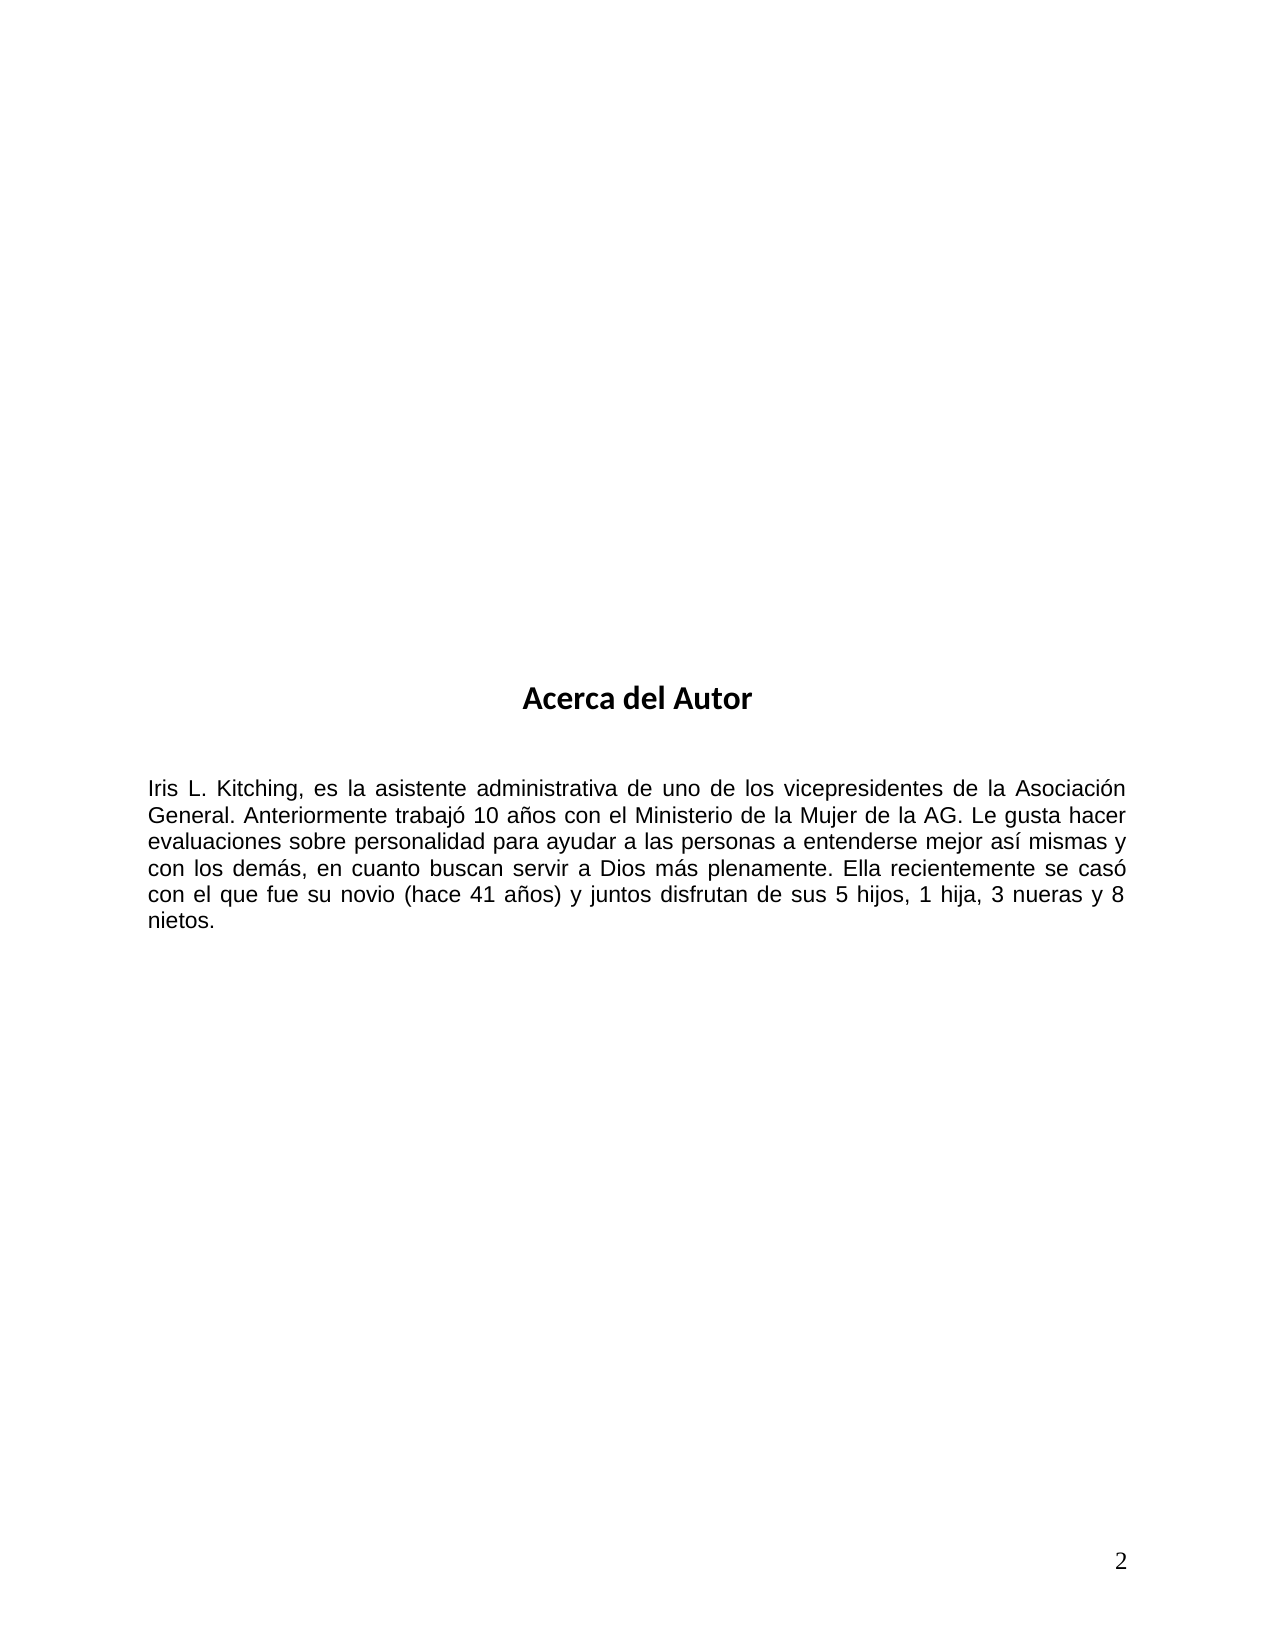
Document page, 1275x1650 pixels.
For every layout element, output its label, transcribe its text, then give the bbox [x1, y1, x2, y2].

text Iris L. Kitching, es la asistente administrativa de uno de los vicepresidentes de Anteriormente trabajó 10 años con el Ministerio de de gusta hacer evaluaciones sobre personalidad para ayudar a las personas a entenderse mejor así mismas y con los demás, en cuanto buscan servir a Dios más plenamente. Ella recientemente se casó con el que fue su novio (hace 41 años) y juntos disfrutan de sus 5 hijos, 1 hija, 3 nueras y 8 nietos. [148, 775, 1127, 933]
text Acerca del Autor [148, 677, 1127, 718]
